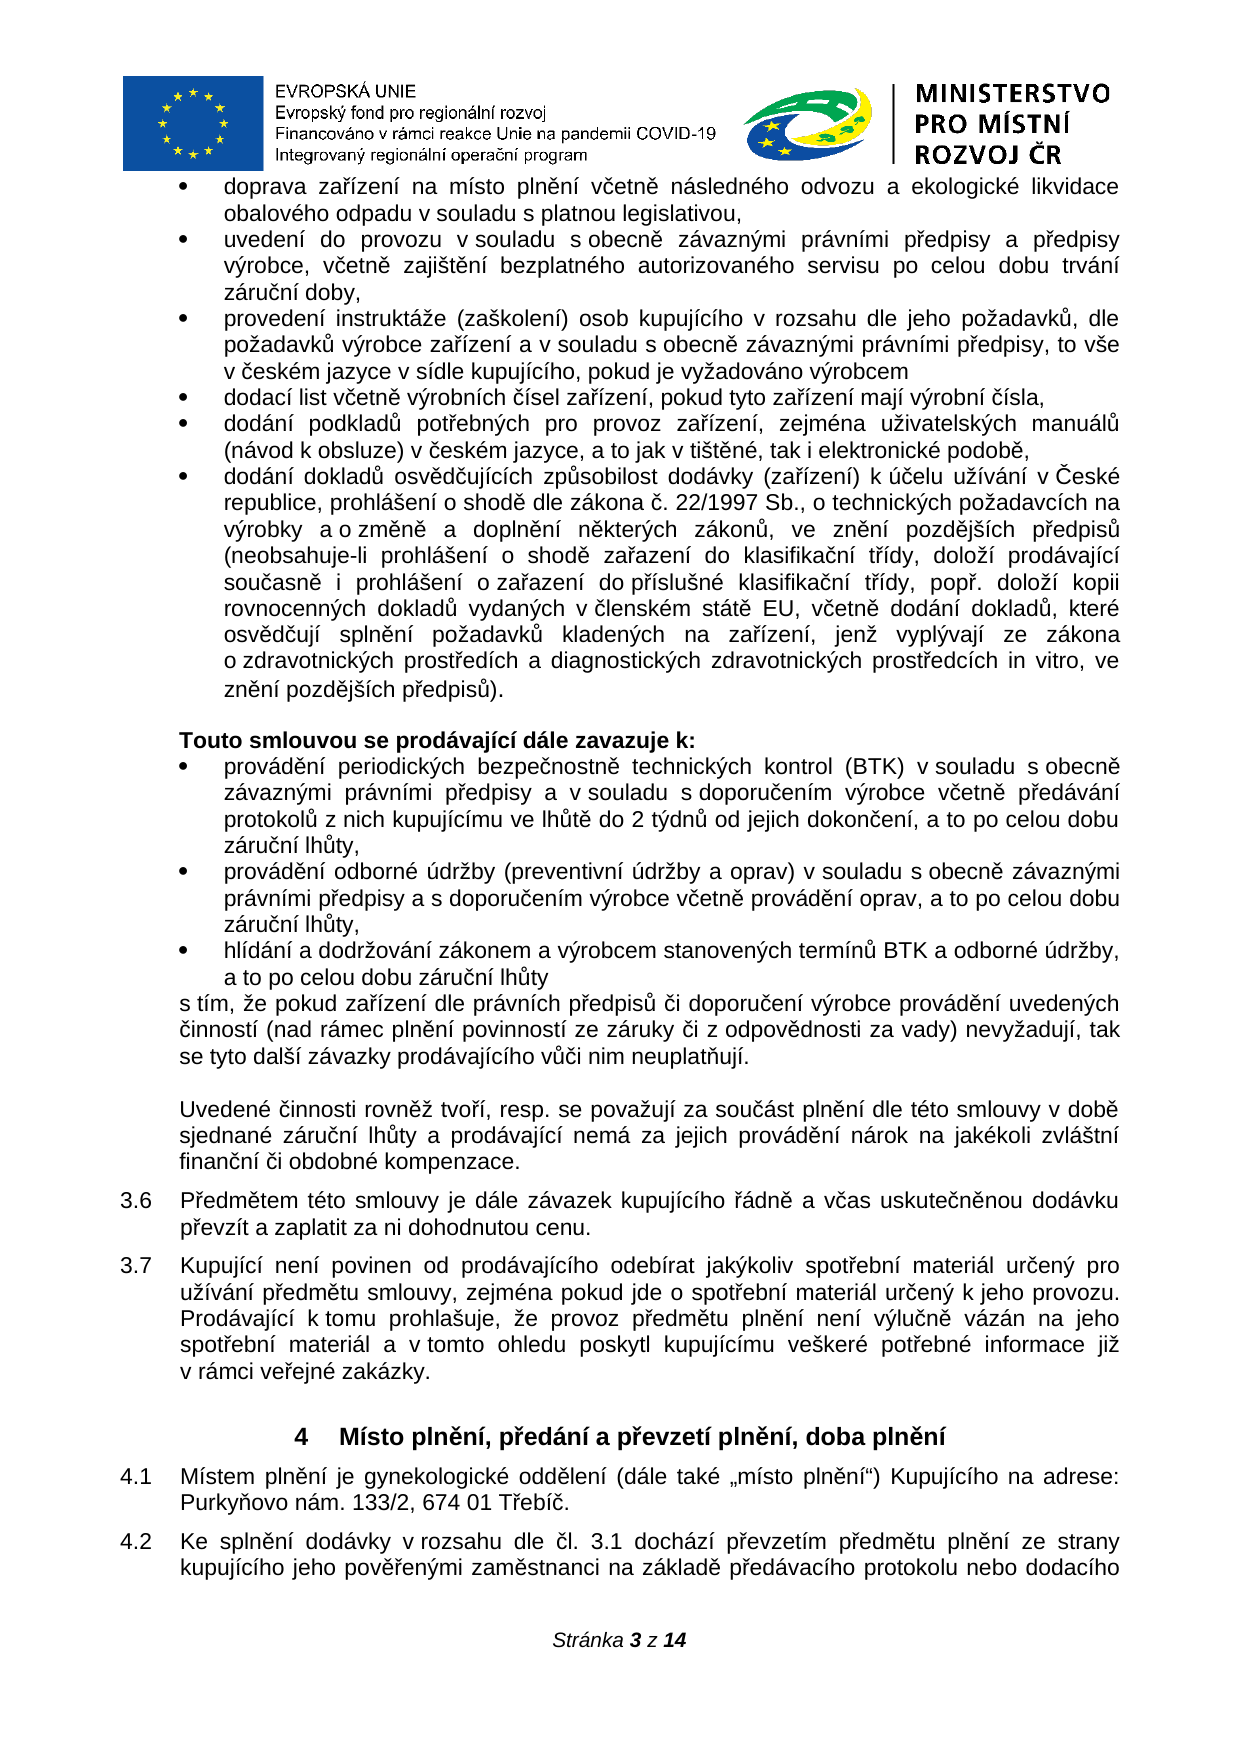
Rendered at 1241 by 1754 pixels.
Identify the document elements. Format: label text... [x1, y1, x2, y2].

list doprava zařízení na místo plnění včetně následného odvozu a ekologické likvidace obalového odpadu v souladu s platnou legislativou, [179, 173, 1120, 226]
text Touto smlouvou se prodávající dále zavazuje k: [179, 727, 1120, 753]
text s tím, že pokud zařízení dle právních předpisů či doporučení výrobce provádění uvedených činností (nad rámec plnění povinností ze záruky či z odpovědnosti za vady) nevyžadují, tak se tyto další závazky prodávajícího vůči nim neuplatňují. [179, 990, 1120, 1069]
list provádění periodických bezpečnostně technických kontrol (BTK) v souladu s obecně závaznými právními předpisy a v souladu s doporučením výrobce včetně předávání protokolů z nich kupujícímu ve lhůtě do 2 týdnů od jejich dokončení, a to po celou dobu záruční lhůty, [179, 753, 1120, 858]
list dodací list včetně výrobních čísel zařízení, pokud tyto zařízení mají výrobní čísla, [179, 384, 1120, 410]
picture [120, 73, 1110, 174]
subtitle Kupující není povinen od prodávajícího odebírat jakýkoliv spotřební materiál určený pro užívání předmětu smlouvy, zejména pokud jde o spotřební materiál určený k jeho provozu. Prodávající k tomu prohlašuje, že provoz předmětu plnění není výlučně vázán na jeho spotřební materiál a v tomto ohledu poskytl kupujícímu veškeré potřebné informace již v rámci veřejné zakázky. [120, 1252, 1120, 1384]
subtitle Předmětem této smlouvy je dále závazek kupujícího řádně a včas uskutečněnou dodávku převzít a zaplatit za ni dohodnutou cenu. [120, 1187, 1120, 1240]
list dodání podkladů potřebných pro provoz zařízení, zejména uživatelských manuálů (návod k obsluze) v českém jazyce, a to jak v tištěné, tak i elektronické podobě, [179, 410, 1120, 463]
text Uvedené činnosti rovněž tvoří, resp. se považují za součást plnění dle této smlouvy v době sjednané záruční lhůty a prodávající nemá za jejich provádění nárok na jakékoli zvláštní finanční či obdobné kompenzace. [179, 1096, 1120, 1174]
list dodání dokladů osvědčujících způsobilost dodávky (zařízení) k účelu užívání v České republice, prohlášení o shodě dle zákona č. 22/1997 Sb., o technických požadavcích na výrobky a o změně a doplnění některých zákonů, ve znění pozdějších předpisů (neobsahuje-li prohlášení o shodě zařazení do klasifikační třídy, doloží prodávající současně i prohlášení o zařazení do příslušné klasifikační třídy, popř. doloží kopii rovnocenných dokladů vydaných v členském státě EU, včetně dodání dokladů, které osvědčují splnění požadavků kladených na zařízení, jenž vyplývají ze zákona o zdravotnických prostředích a diagnostických zdravotnických prostředcích in vitro, ve znění pozdějších předpisů). [179, 463, 1120, 703]
list uvedení do provozu v souladu s obecně závaznými právními předpisy a předpisy výrobce, včetně zajištění bezplatného autorizovaného servisu po celou dobu trvání záruční doby, [179, 226, 1120, 305]
list provedení instruktáže (zaškolení) osob kupujícího v rozsahu dle jeho požadavků, dle požadavků výrobce zařízení a v souladu s obecně závaznými právními předpisy, to vše v českém jazyce v sídle kupujícího, pokud je vyžadováno výrobcem [179, 305, 1120, 384]
list hlídání a dodržování zákonem a výrobcem stanovených termínů BTK a odborné údržby, a to po celou dobu záruční lhůty [179, 937, 1120, 990]
list provádění odborné údržby (preventivní údržby a oprav) v souladu s obecně závaznými právními předpisy a s doporučením výrobce včetně provádění oprav, a to po celou dobu záruční lhůty, [179, 858, 1120, 937]
subtitle Místem plnění je gynekologické oddělení (dále také „místo plnění“) Kupujícího na adrese: Purkyňovo nám. 133/2, 674 01 Třebíč. [120, 1463, 1120, 1516]
subtitle Místo plnění, předání a převzetí plnění, doba plnění [120, 1422, 1120, 1450]
